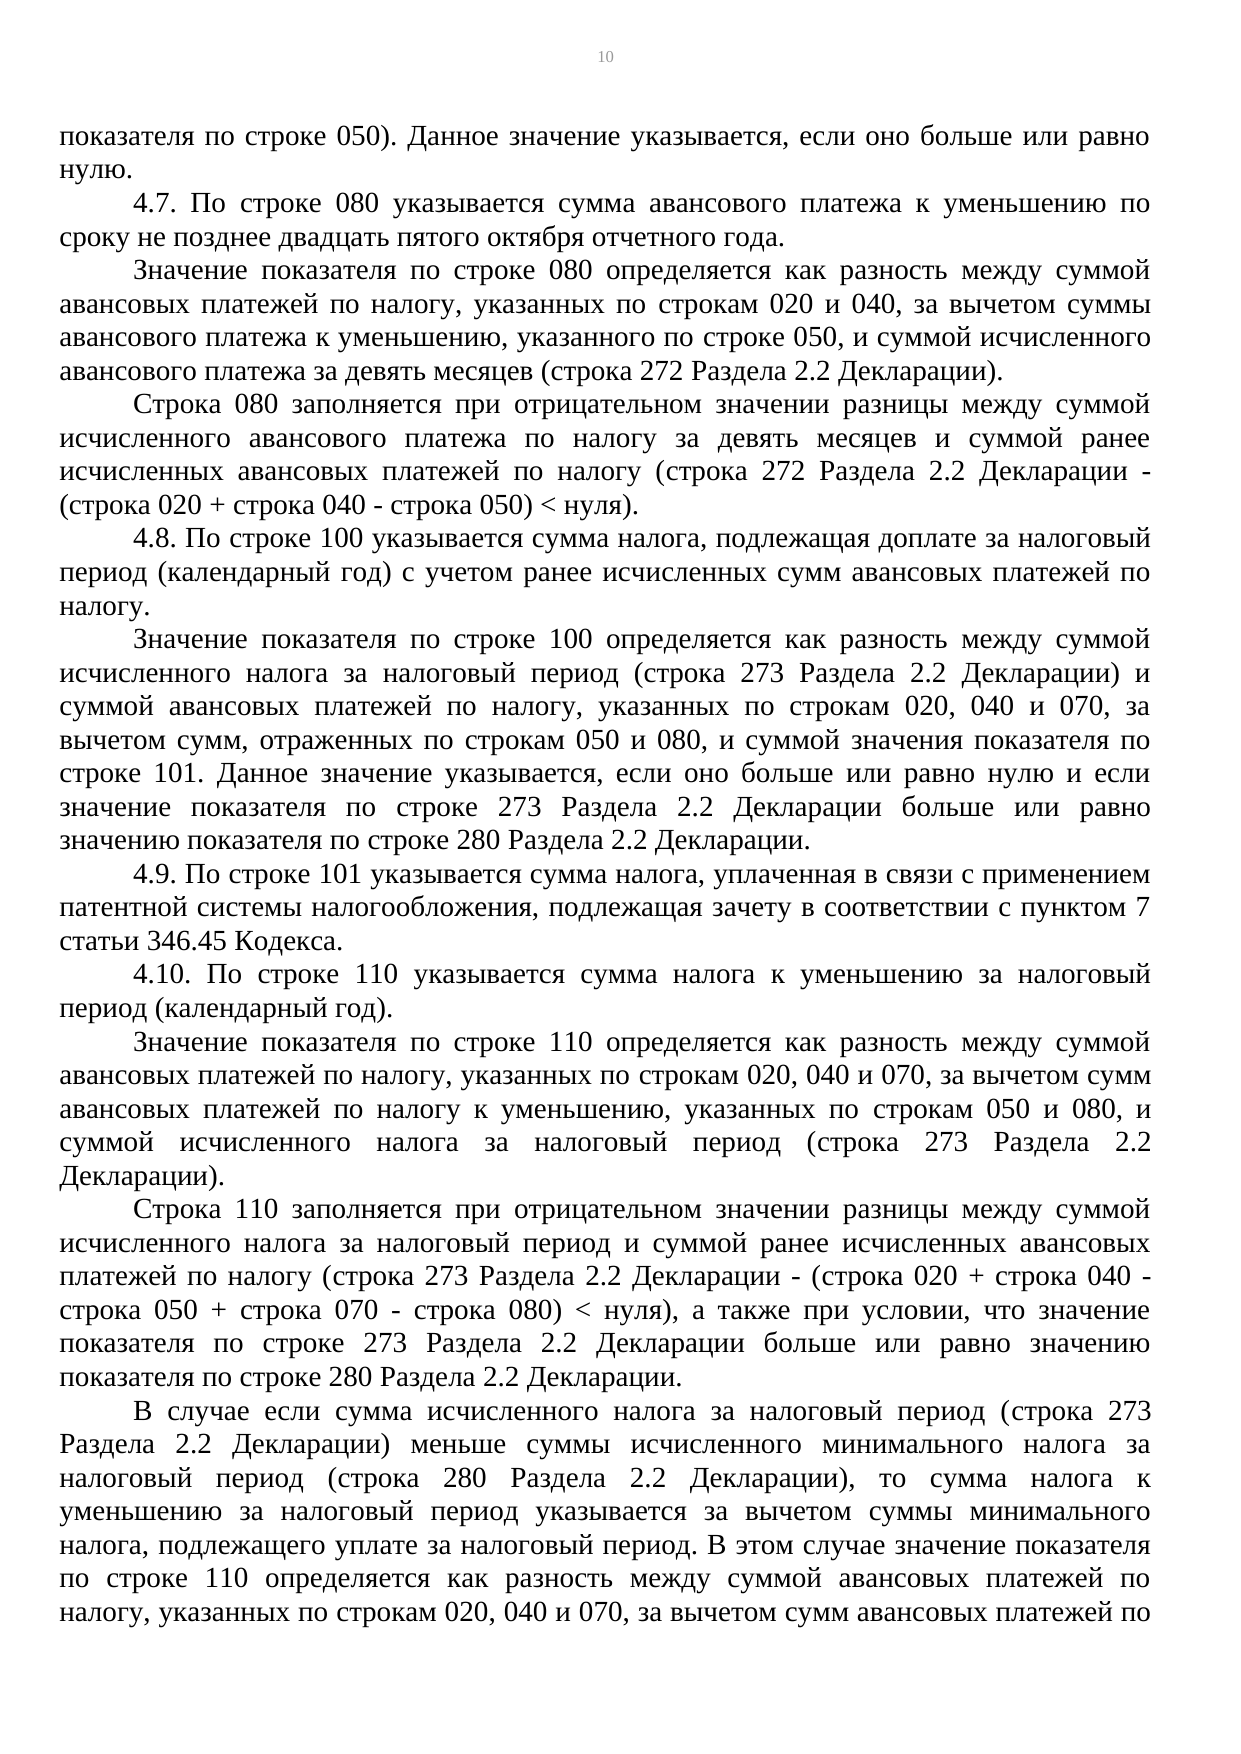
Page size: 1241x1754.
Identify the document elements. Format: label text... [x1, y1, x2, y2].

text Строка 110 заполняется при отрицательном значении разницы между суммой исчисленного налога за налоговый период и суммой ранее исчисленных авансовых платежей по налогу (строка 273 Раздела 2.2 Декларации - (строка 020 + строка 040 - строка 050 + строка 070 - строка 080) < нуля), а также при условии, что значение показателя по строке 273 Раздела 2.2 Декларации больше или равно значению показателя по строке 280 Раздела 2.2 Декларации. [59, 1191, 1152, 1393]
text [59, 1393, 1152, 1627]
text 4.8. По строке 100 указывается сумма налога, подлежащая доплате за налоговый период (календарный год) с учетом ранее исчисленных сумм авансовых платежей по налогу. [59, 521, 1152, 621]
text Значение показателя по строке 110 определяется как разность между суммой авансовых платежей по налогу, указанных по строкам 020, 040 и 070, за вычетом сумм авансовых платежей по налогу к уменьшению, указанных по строкам 050 и 080, и суммой исчисленного налога за налоговый период (строка 273 Раздела 2.2 Декларации). [59, 1024, 1152, 1191]
text Строка 080 заполняется при отрицательном значении разницы между суммой исчисленного авансового платежа по налогу за девять месяцев и суммой ранее исчисленных авансовых платежей по налогу (строка 272 Раздела 2.2 Декларации - (строка 020 + строка 040 - строка 050) < нуля). [59, 386, 1152, 521]
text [59, 118, 1152, 185]
text 4.10. По строке 110 указывается сумма налога к уменьшению за налоговый период (календарный год). [59, 957, 1152, 1024]
text 4.7. По строке 080 указывается сумма авансового платежа к уменьшению по сроку не позднее двадцать пятого октября отчетного года. [59, 185, 1152, 252]
text 4.9. По строке 101 указывается сумма налога, уплаченная в связи с применением патентной системы налогообложения, подлежащая зачету в соответствии с пунктом 7 статьи 346.45 Кодекса. [59, 856, 1152, 957]
text Значение показателя по строке 100 определяется как разность между суммой исчисленного налога за налоговый период (строка 273 Раздела 2.2 Декларации) и суммой авансовых платежей по налогу, указанных по строкам 020, 040 и 070, за вычетом сумм, отраженных по строкам 050 и 080, и суммой значения показателя по строке 101. Данное значение указывается, если оно больше или равно нулю и если значение показателя по строке 273 Раздела 2.2 Декларации больше или равно значению показателя по строке 280 Раздела 2.2 Декларации. [59, 621, 1152, 856]
text Значение показателя по строке 080 определяется как разность между суммой авансовых платежей по налогу, указанных по строкам 020 и 040, за вычетом суммы авансового платежа к уменьшению, указанного по строке 050, и суммой исчисленного авансового платежа за девять месяцев (строка 272 Раздела 2.2 Декларации). [59, 252, 1152, 386]
